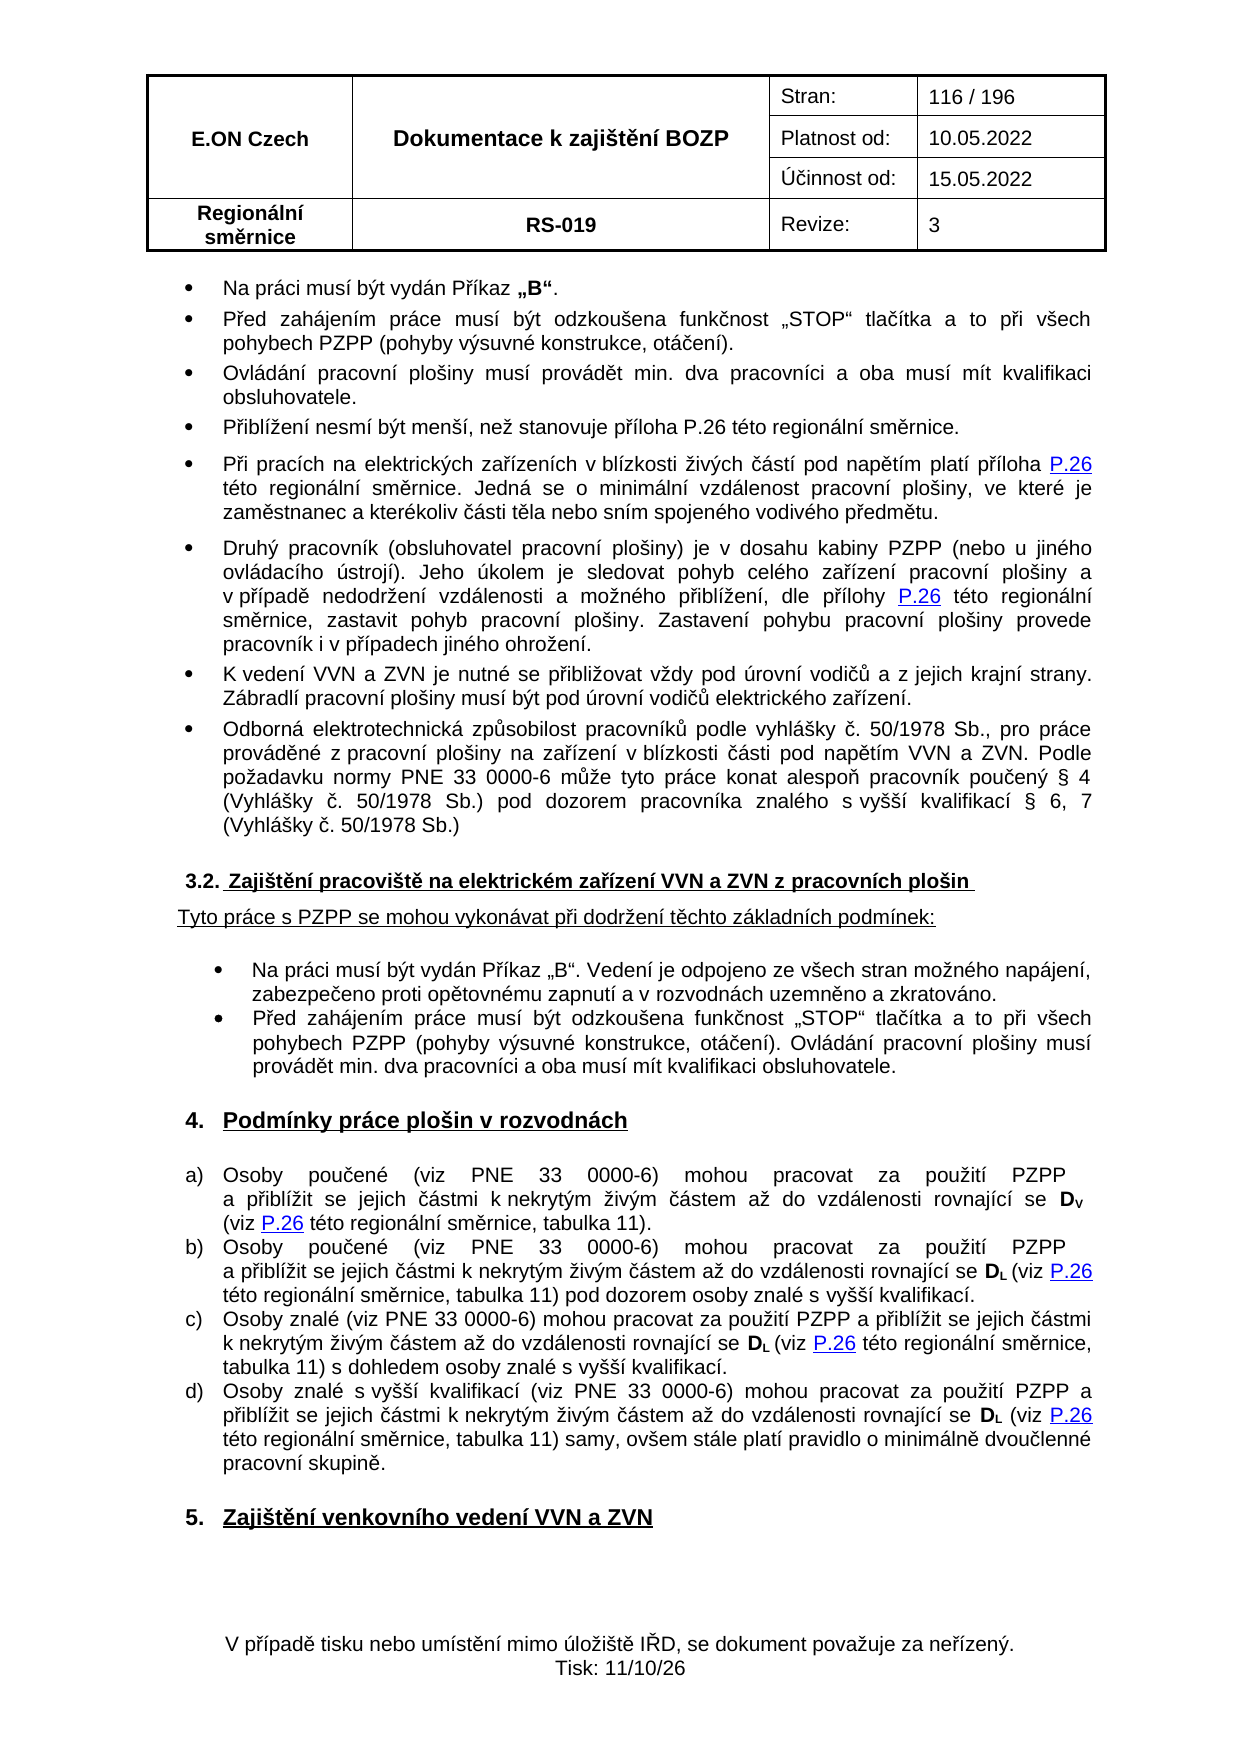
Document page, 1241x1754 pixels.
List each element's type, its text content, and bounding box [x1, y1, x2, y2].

list Ovládání pracovní plošiny musí provádět min. dva pracovníci a oba musí mít kvalifikaci obsluhovatele. [185, 361, 1092, 409]
list Při pracích na elektrických zařízeních v blízkosti živých částí pod napětím platí příloha P.26 této regionální směrnice. Jedná se o minimální vzdálenost pracovní plošiny, ve které je zaměstnanec a kterékoliv části těla nebo sním spojeného vodivého předmětu. [185, 452, 1092, 523]
text Tyto práce s PZPP se mohou vykonávat při dodržení těchto základních podmínek: [177, 905, 1092, 929]
list Osoby znalé s vyšší kvalifikací (viz PNE 33 0000-6) mohou pracovat za použití PZPP a přiblížit se jejich částmi k nekrytým živým částem až do vzdálenosti rovnající se DL (viz P.26 této regionální směrnice, tabulka 11) samy, ovšem stále platí pravidlo o minimálně dvoučlenné pracovní skupině. [185, 1378, 1092, 1474]
list Před zahájením práce musí být odzkoušena funkčnost „STOP“ tlačítka a to při všech pohybech PZPP (pohyby výsuvné konstrukce, otáčení). Ovládání pracovní plošiny musí provádět min. dva pracovníci a oba musí mít kvalifikaci obsluhovatele. [215, 1006, 1092, 1078]
list Odborná elektrotechnická způsobilost pracovníků podle vyhlášky č. 50/1978 Sb., pro práce prováděné z pracovní plošiny na zařízení v blízkosti části pod napětím VVN a ZVN. Podle požadavku normy PNE 33 0000-6 může tyto práce konat alespoň pracovník poučený § 4 (Vyhlášky č. 50/1978 Sb.) pod dozorem pracovníka znalého s vyšší kvalifikací § 6, 7 (Vyhlášky č. 50/1978 Sb.) [185, 716, 1092, 836]
list Osoby znalé (viz PNE 33 0000-6) mohou pracovat za použití PZPP a přiblížit se jejich částmi k nekrytým živým částem až do vzdálenosti rovnající se DL (viz P.26 této regionální směrnice, tabulka 11) s dohledem osoby znalé s vyšší kvalifikací. [185, 1307, 1092, 1378]
list Na práci musí být vydán Příkaz „B“. [185, 276, 1092, 300]
list Zajištění pracoviště na elektrickém zařízení VVN a ZVN z pracovních plošin [185, 869, 1092, 893]
list Na práci musí být vydán Příkaz „B“. Vedení je odpojeno ze všech stran možného napájení, zabezpečeno proti opětovnému zapnutí a v rozvodnách uzemněno a zkratováno. [214, 958, 1092, 1006]
list Zajištění venkovního vedení VVN a ZVN [185, 1503, 1092, 1530]
list Přiblížení nesmí být menší, než stanovuje příloha P.26 této regionální směrnice. [185, 415, 1092, 439]
list Druhý pracovník (obsluhovatel pracovní plošiny) je v dosahu kabiny PZPP (nebo u jiného ovládacího ústrojí). Jeho úkolem je sledovat pohyb celého zařízení pracovní plošiny a v případě nedodržení vzdálenosti a možného přiblížení, dle přílohy P.26 této regionální směrnice, zastavit pohyb pracovní plošiny. Zastavení pohybu pracovní plošiny provede pracovník i v případech jiného ohrožení. [185, 536, 1092, 656]
list K vedení VVN a ZVN je nutné se přibližovat vždy pod úrovní vodičů a z jejich krajní strany. Zábradlí pracovní plošiny musí být pod úrovní vodičů elektrického zařízení. [185, 662, 1092, 710]
title Podmínky práce plošin v rozvodnách [185, 1107, 1092, 1134]
list Osoby poučené (viz PNE 33 0000-6) mohou pracovat za použití PZPP a přiblížit se jejich částmi k nekrytým živým částem až do vzdálenosti rovnající se DL (viz P.26 této regionální směrnice, tabulka 11) pod dozorem osoby znalé s vyšší kvalifikací. [185, 1235, 1092, 1307]
list Před zahájením práce musí být odzkoušena funkčnost „STOP“ tlačítka a to při všech pohybech PZPP (pohyby výsuvné konstrukce, otáčení). [185, 306, 1092, 354]
list Osoby poučené (viz PNE 33 0000-6) mohou pracovat za použití PZPP a přiblížit se jejich částmi k nekrytým živým částem až do vzdálenosti rovnající se DV (viz P.26 této regionální směrnice, tabulka 11). [185, 1163, 1092, 1235]
